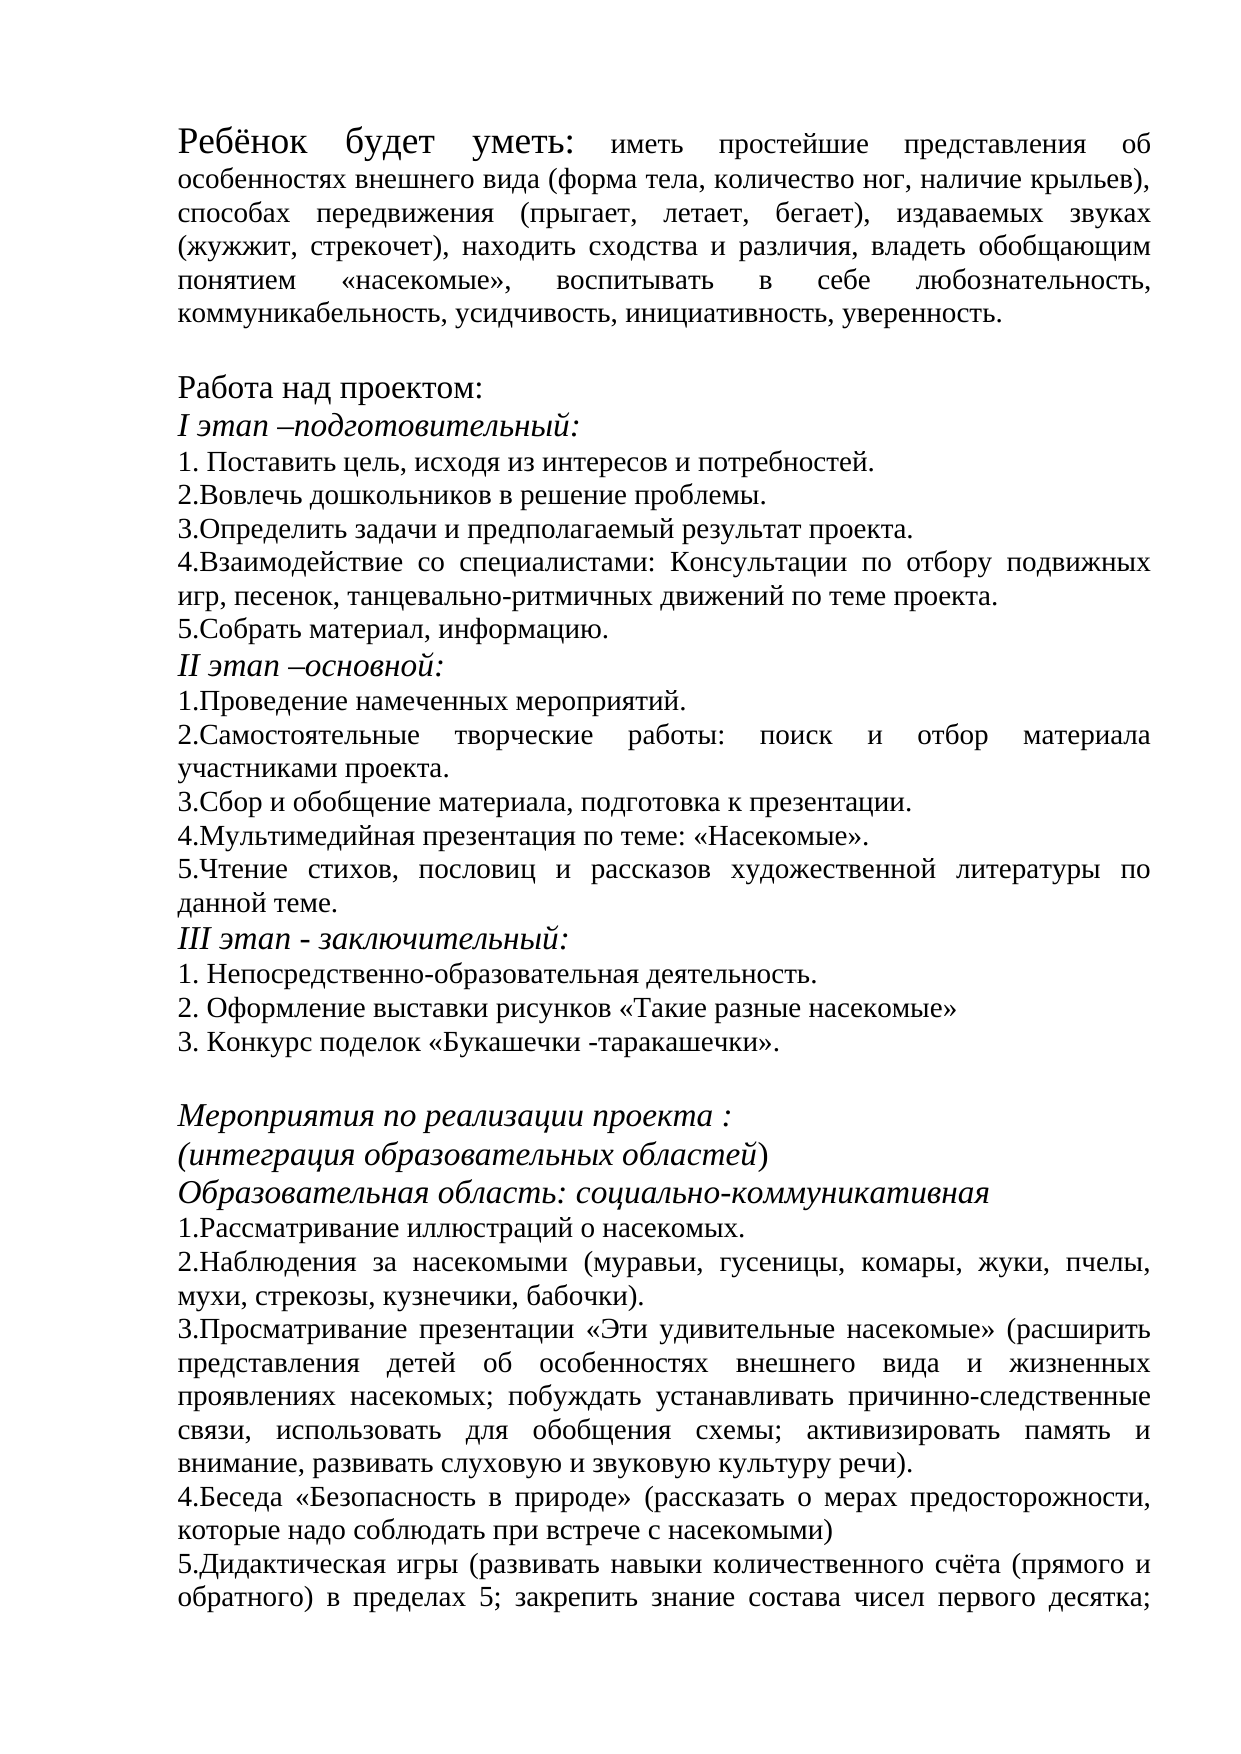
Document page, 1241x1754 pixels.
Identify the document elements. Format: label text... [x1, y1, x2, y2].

text Мероприятия по реализации проекта : [177, 1096, 1152, 1134]
text III этап - заключительный: [177, 918, 1152, 957]
text 1. Непосредственно-образовательная деятельность. [177, 957, 1152, 990]
text (интеграция образовательных областей) [177, 1134, 1152, 1172]
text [177, 1546, 1152, 1613]
text Ребёнок будет уметь: иметь простейшие представления об особенностях внешнего вида (форма тела, количество ног, наличие крыльев), способах передвижения (прыгает, летает, бегает), издаваемых звуках (жужжит, стрекочет), находить сходства и различия, владеть обобщающим понятием «насекомые», воспитывать в себе любознательность, коммуникабельность, усидчивость, инициативность, уверенность. [177, 118, 1152, 329]
text 5.Собрать материал, информацию. [177, 612, 1152, 645]
text 4.Взаимодействие со специалистами: Консультации по отбору подвижных игр, песенок, танцевально-ритмичных движений по теме проекта. [177, 544, 1152, 612]
text 1.Проведение намеченных мероприятий. [177, 683, 1152, 717]
text 3.Сбор и обобщение материала, подготовка к презентации. [177, 784, 1152, 818]
text 5.Чтение стихов, пословиц и рассказов художественной литературы по данной теме. [177, 851, 1152, 918]
text 3. Конкурс поделок «Букашечки -таракашечки». [177, 1024, 1152, 1057]
text 1. Поставить цель, исходя из интересов и потребностей. [177, 444, 1152, 477]
text 2.Наблюдения за насекомыми (муравьи, гусеницы, комары, жуки, пчелы, мухи, стрекозы, кузнечики, бабочки). [177, 1244, 1152, 1311]
text I этап –подготовительный: [177, 406, 1152, 444]
text 1.Рассматривание иллюстраций о насекомых. [177, 1211, 1152, 1244]
text 4.Беседа «Безопасность в природе» (рассказать о мерах предосторожности, которые надо соблюдать при встрече с насекомыми) [177, 1479, 1152, 1546]
text 3.Просматривание презентации «Эти удивительные насекомые» (расширить представления детей об особенностях внешнего вида и жизненных проявлениях насекомых; побуждать устанавливать причинно-следственные связи, использовать для обобщения схемы; активизировать память и внимание, развивать слуховую и звуковую культуру речи). [177, 1311, 1152, 1479]
text 2.Вовлечь дошкольников в решение проблемы. [177, 477, 1152, 511]
text II этап –основной: [177, 645, 1152, 683]
text 2. Оформление выставки рисунков «Такие разные насекомые» [177, 990, 1152, 1024]
text 4.Мультимедийная презентация по теме: «Насекомые». [177, 818, 1152, 851]
text Работа над проектом: [177, 367, 1152, 406]
text 2.Самостоятельные творческие работы: поиск и отбор материала участниками проекта. [177, 717, 1152, 784]
text 3.Определить задачи и предполагаемый результат проекта. [177, 511, 1152, 544]
text Образовательная область: социально-коммуникативная [177, 1172, 1152, 1211]
